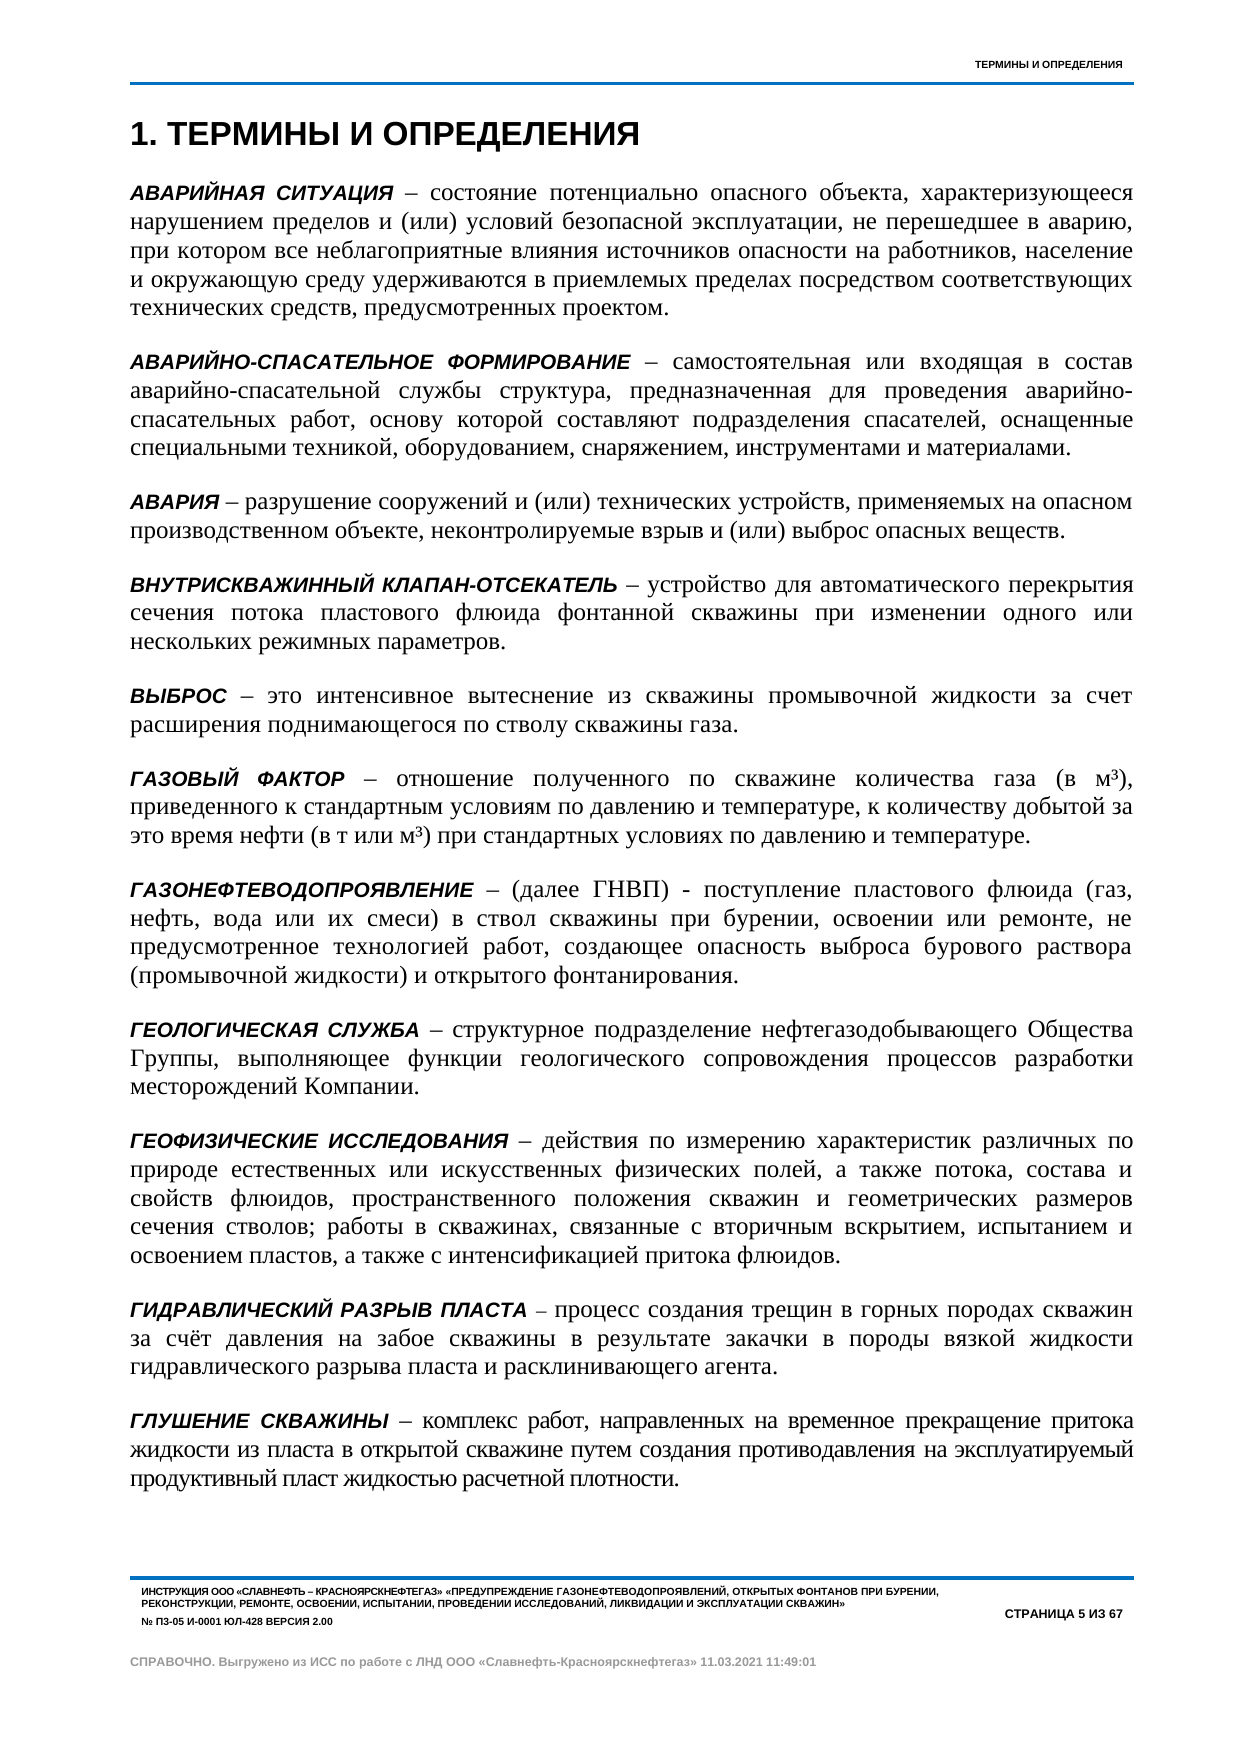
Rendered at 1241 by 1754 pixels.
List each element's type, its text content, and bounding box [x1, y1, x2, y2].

text ВЫБРОС – это интенсивное вытеснение из скважины промывочной жидкости за счет расширения поднимающегося по стволу скважины газа. [130, 680, 1134, 738]
text ГЛУШЕНИЕ СКВАЖИНЫ – комплекс работ, направленных на временное прекращение притока жидкости из пласта в открытой скважине путем создания противодавления на эксплуатируемый продуктивный пласт жидкостью расчетной плотности. [130, 1405, 1134, 1491]
subtitle 1. ТЕРМИНЫ И ОПРЕДЕЛЕНИЯ [130, 114, 1134, 152]
text АВАРИЯ – разрушение сооружений и (или) технических устройств, применяемых на опасном производственном объекте, неконтролируемые взрыв и (или) выброс опасных веществ. [130, 486, 1134, 544]
text ГЕОФИЗИЧЕСКИЕ ИССЛЕДОВАНИЯ – действия по измерению характеристик различных по природе естественных или искусственных физических полей, а также потока, состава и свойств флюидов, пространственного положения скважин и геометрических размеров сечения стволов; работы в скважинах, связанные с вторичным вскрытием, испытанием и освоением пластов, а также с интенсификацией притока флюидов. [130, 1125, 1134, 1269]
text ВНУТРИСКВАЖИННЫЙ КЛАПАН-ОТСЕКАТЕЛЬ – устройство для автоматического перекрытия сечения потока пластового флюида фонтанной скважины при изменении одного или нескольких режимных параметров. [130, 569, 1134, 655]
text ГАЗОВЫЙ ФАКТОР – отношение полученного по скважине количества газа (в м³), приведенного к стандартным условиям по давлению и температуре, к количеству добытой за это время нефти (в т или м³) при стандартных условиях по давлению и температуре. [130, 763, 1134, 849]
text ГЕОЛОГИЧЕСКАЯ СЛУЖБА – структурное подразделение нефтегазодобывающего Общества Группы, выполняющее функции геологического сопровождения процессов разработки месторождений Компании. [130, 1014, 1134, 1100]
text АВАРИЙНАЯ СИТУАЦИЯ – состояние потенциально опасного объекта, характеризующееся нарушением пределов и (или) условий безопасной эксплуатации, не перешедшее в аварию, при котором все неблагоприятные влияния источников опасности на работников, население и окружающую среду удерживаются в приемлемых пределах посредством соответствующих технических средств, предусмотренных проектом. [130, 177, 1134, 321]
text ГАЗОНЕФТЕВОДОПРОЯВЛЕНИЕ – (далее ГНВП) - поступление пластового флюида (газ, нефть, вода или их смеси) в ствол скважины при бурении, освоении или ремонте, не предусмотренное технологией работ, создающее опасность выброса бурового раствора (промывочной жидкости) и открытого фонтанирования. [130, 874, 1134, 989]
text ГИДРАВЛИЧЕСКИЙ РАЗРЫВ ПЛАСТА – процесс создания трещин в горных породах скважин за счёт давления на забое скважины в результате закачки в породы вязкой жидкости гидравлического разрыва пласта и расклинивающего агента. [130, 1294, 1134, 1380]
text АВАРИЙНО-СПАСАТЕЛЬНОЕ ФОРМИРОВАНИЕ – самостоятельная или входящая в состав аварийно-спасательной службы структура, предназначенная для проведения аварийно-спасательных работ, основу которой составляют подразделения спасателей, оснащенные специальными техникой, оборудованием, снаряжением, инструментами и материалами. [130, 346, 1134, 461]
